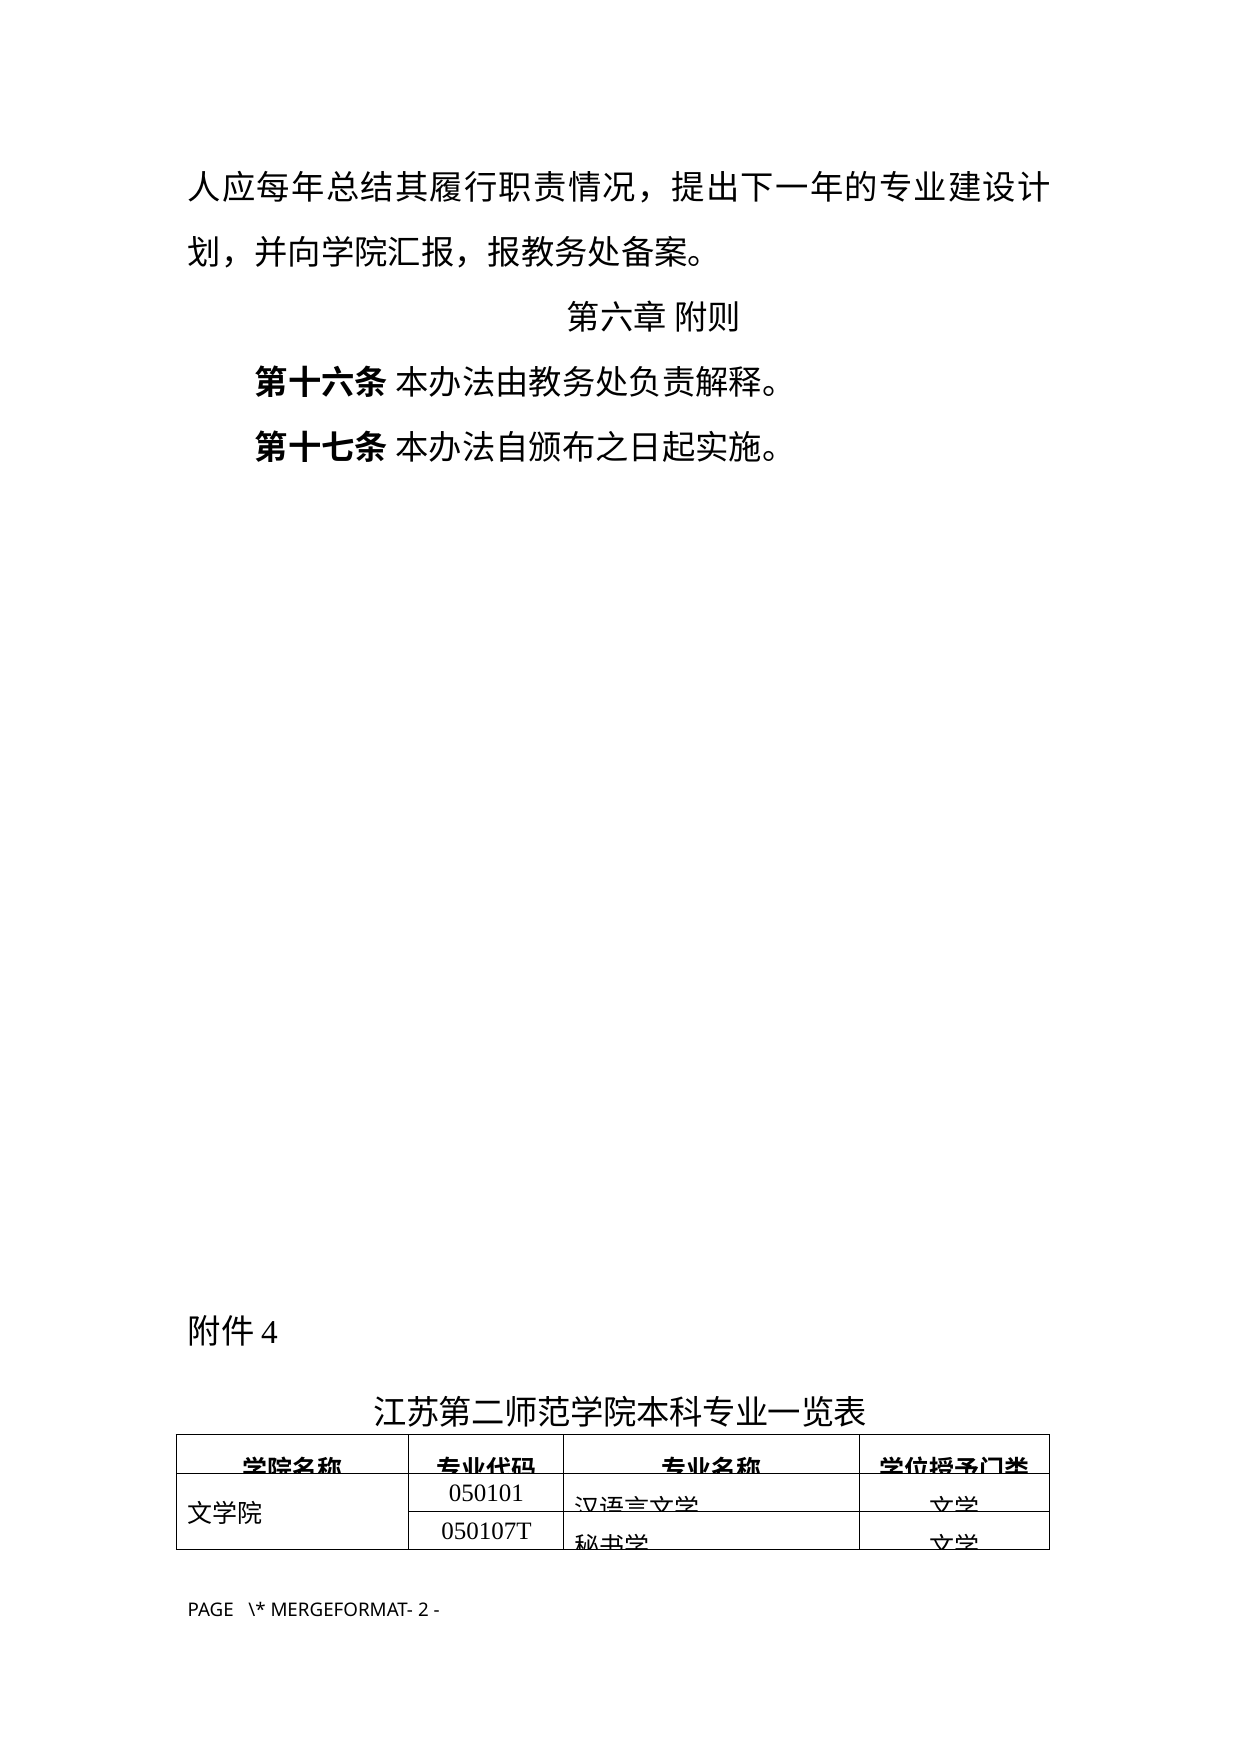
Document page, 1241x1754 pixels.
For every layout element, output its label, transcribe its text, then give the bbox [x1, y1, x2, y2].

text 江苏第二师范学院本科专业一览表 [187, 1386, 1053, 1434]
table_cell 文学 [860, 1512, 1049, 1549]
table_cell 文学院 [177, 1474, 408, 1549]
table_cell 汉语言文学 [564, 1474, 859, 1511]
table_cell 050101 [409, 1474, 563, 1511]
table_cell 秘书学 [564, 1512, 859, 1549]
text 第六章 附则 [187, 283, 1053, 348]
table_header 专业代码 [409, 1435, 563, 1473]
table_cell 050107T [409, 1512, 563, 1549]
text 第十六条 本办法由教务处负责解释。 [187, 348, 1053, 413]
text 第十七条 本办法自颁布之日起实施。 [187, 413, 1053, 478]
table_header 专业名称 [564, 1435, 859, 1473]
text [187, 153, 1053, 283]
table_header 学院名称 [177, 1435, 408, 1473]
table_cell 文学 [860, 1474, 1049, 1511]
text 附件4 [187, 1296, 1053, 1361]
table_header 学位授予门类 [860, 1435, 1049, 1473]
